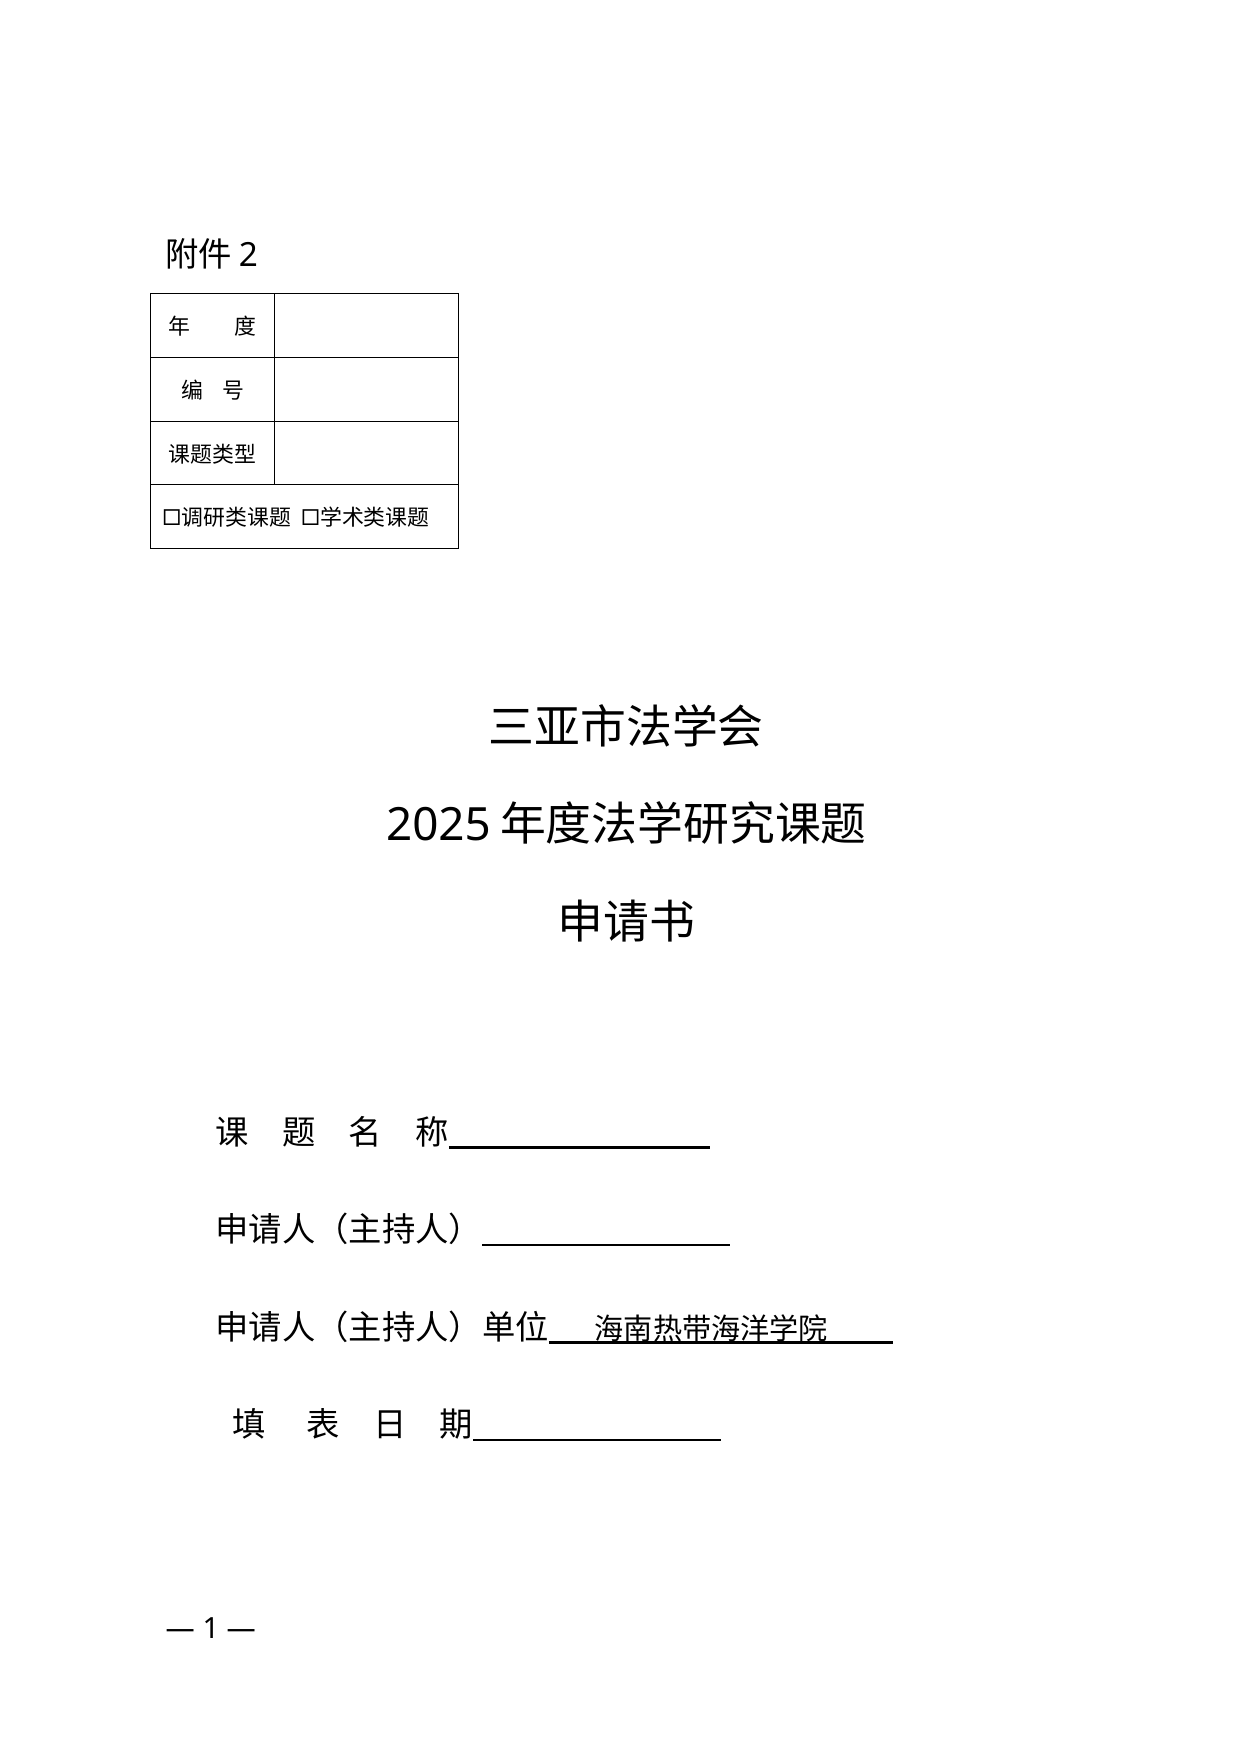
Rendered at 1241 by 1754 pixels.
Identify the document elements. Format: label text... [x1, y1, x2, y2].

text 三亚市法学会 [165, 674, 1087, 772]
table_header 年 度 [151, 294, 274, 357]
text 申请人（主持人）单位 海南热带海洋学院 [165, 1292, 1087, 1357]
table_cell 调研类课题 学术类课题 [151, 485, 458, 548]
text 填 表 日 期 [165, 1389, 1087, 1454]
text 申请人（主持人） [165, 1194, 1087, 1259]
table_cell [275, 358, 458, 421]
text 附件2 [165, 219, 1087, 284]
table_cell [275, 422, 458, 484]
table_cell 编 号 [151, 358, 274, 421]
table_header [275, 294, 458, 357]
text 课 题 名 称 [165, 1097, 1087, 1162]
text 2025年度法学研究课题 [165, 772, 1087, 869]
text 申请书 [165, 869, 1087, 967]
table_cell 课题类型 [151, 422, 274, 484]
